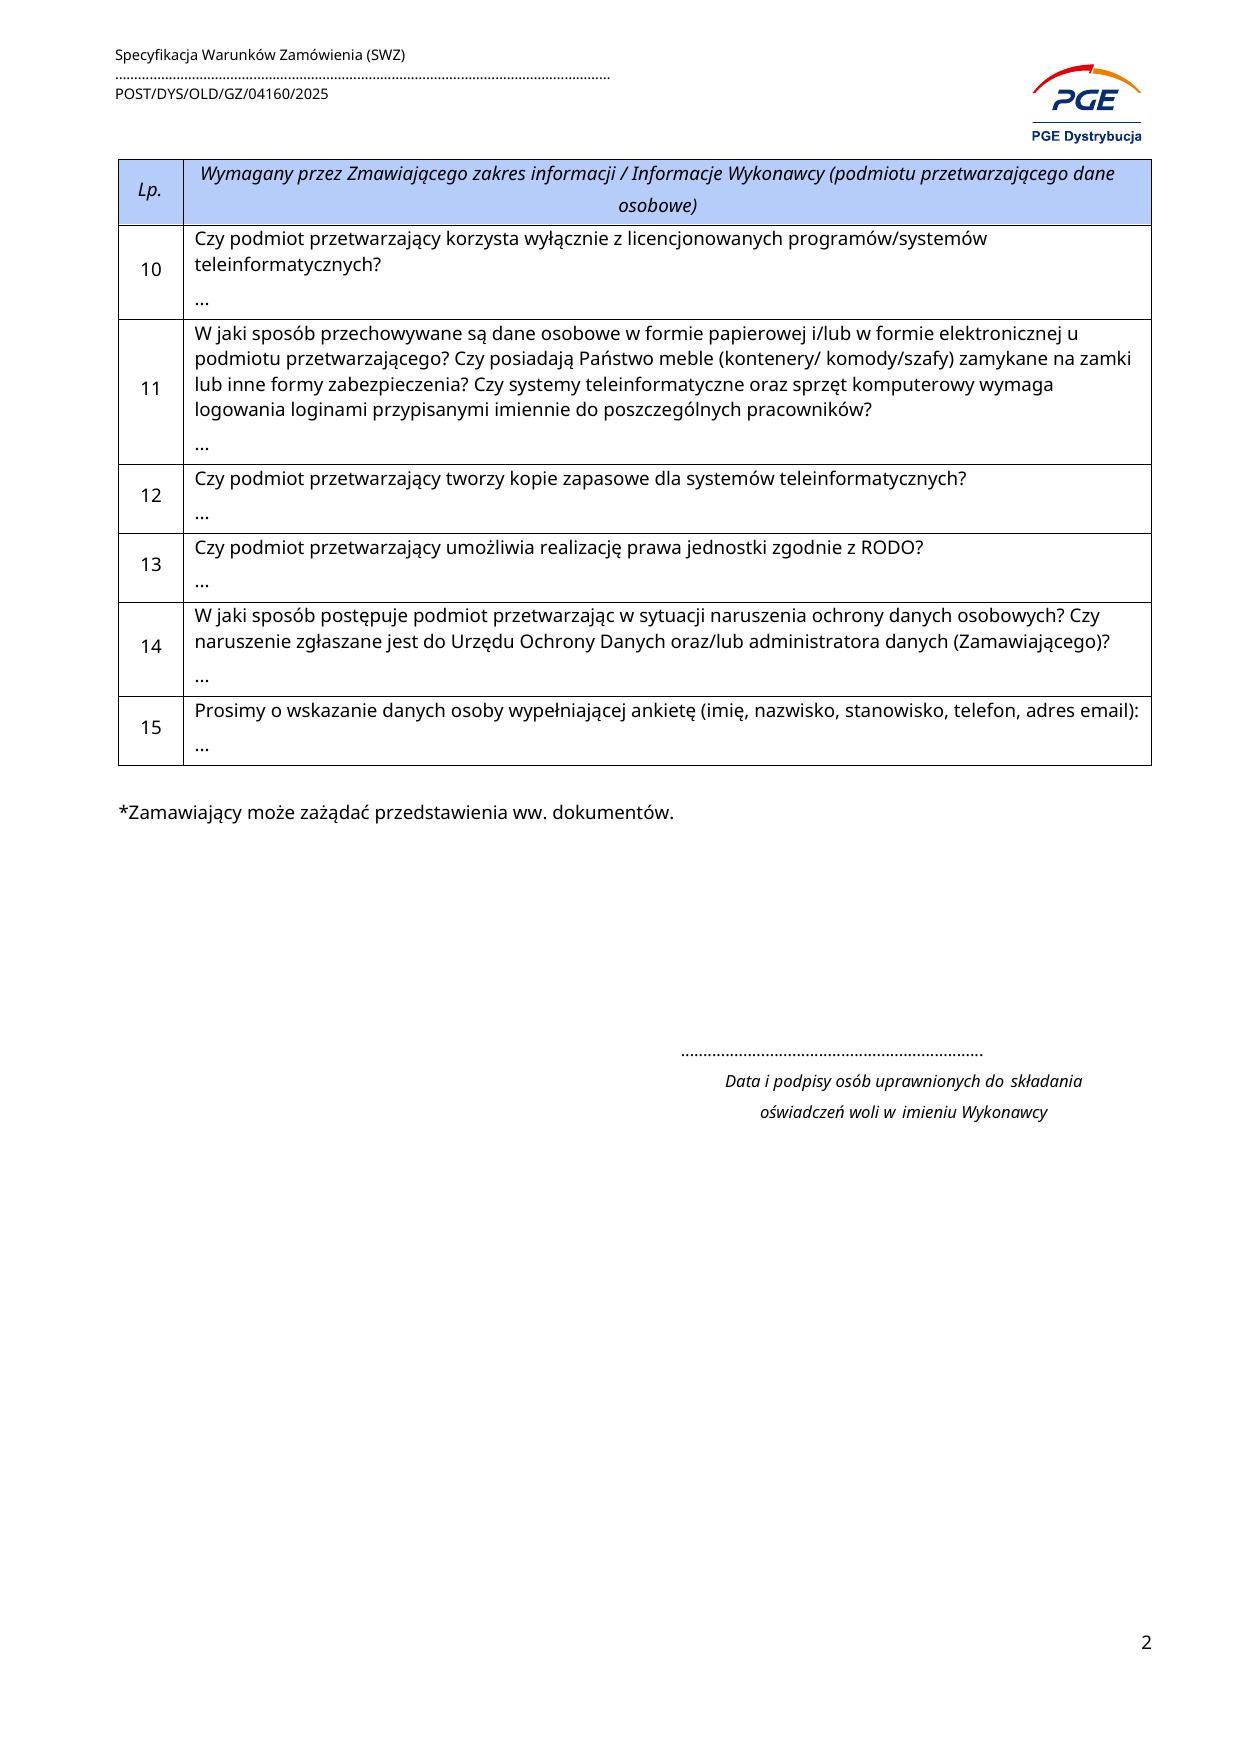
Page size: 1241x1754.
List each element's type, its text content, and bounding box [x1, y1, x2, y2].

text Data i podpisy osób uprawnionych do składania [664, 1070, 1144, 1093]
table_cell Prosimy o wskazanie danych osoby wypełniającej ankietę (imię, nazwisko, stanowisko, telefon, adres email): ... [184, 697, 1151, 765]
table_cell W jaki sposób postępuje podmiot przetwarzając w sytuacji naruszenia ochrony danych osobowych? Czy naruszenie zgłaszane jest do Urzędu Ochrony Danych oraz/lub administratora danych (Zamawiającego)? ... [184, 603, 1151, 696]
table_cell 15 [119, 697, 183, 765]
table_cell Czy podmiot przetwarzający umożliwia realizację prawa jednostki zgodnie z RODO? ... [184, 534, 1151, 602]
table_cell 14 [119, 603, 183, 696]
table_cell W jaki sposób przechowywane są dane osobowe w formie papierowej i/lub w formie elektronicznej u podmiotu przetwarzającego? Czy posiadają Państwo meble (kontenery/ komody/szafy) zamykane na zamki lub inne formy zabezpieczenia? Czy systemy teleinformatyczne oraz sprzęt komputerowy wymaga logowania loginami przypisanymi imiennie do poszczególnych pracowników? ... [184, 320, 1151, 464]
table_cell 13 [119, 534, 183, 602]
table_cell Czy podmiot przetwarzający tworzy kopie zapasowe dla systemów teleinformatycznych? ... [184, 465, 1151, 533]
table_cell 10 [119, 226, 183, 319]
table_cell Czy podmiot przetwarzający korzysta wyłącznie z licencjonowanych programów/systemów teleinformatycznych? ... [184, 226, 1151, 319]
table_header Lp. [119, 160, 183, 224]
table_cell 12 [119, 465, 183, 533]
text *Zamawiający może zażądać przedstawienia ww. dokumentów. [118, 799, 1152, 825]
table_header Wymagany przez Zmawiającego zakres informacji / Informacje Wykonawcy (podmiotu przetwarzającego dane osobowe) [184, 160, 1151, 224]
text oświadczeń woli w imieniu Wykonawcy [664, 1101, 1144, 1124]
text .................................................................... [607, 1037, 1152, 1062]
table_cell 11 [119, 320, 183, 464]
